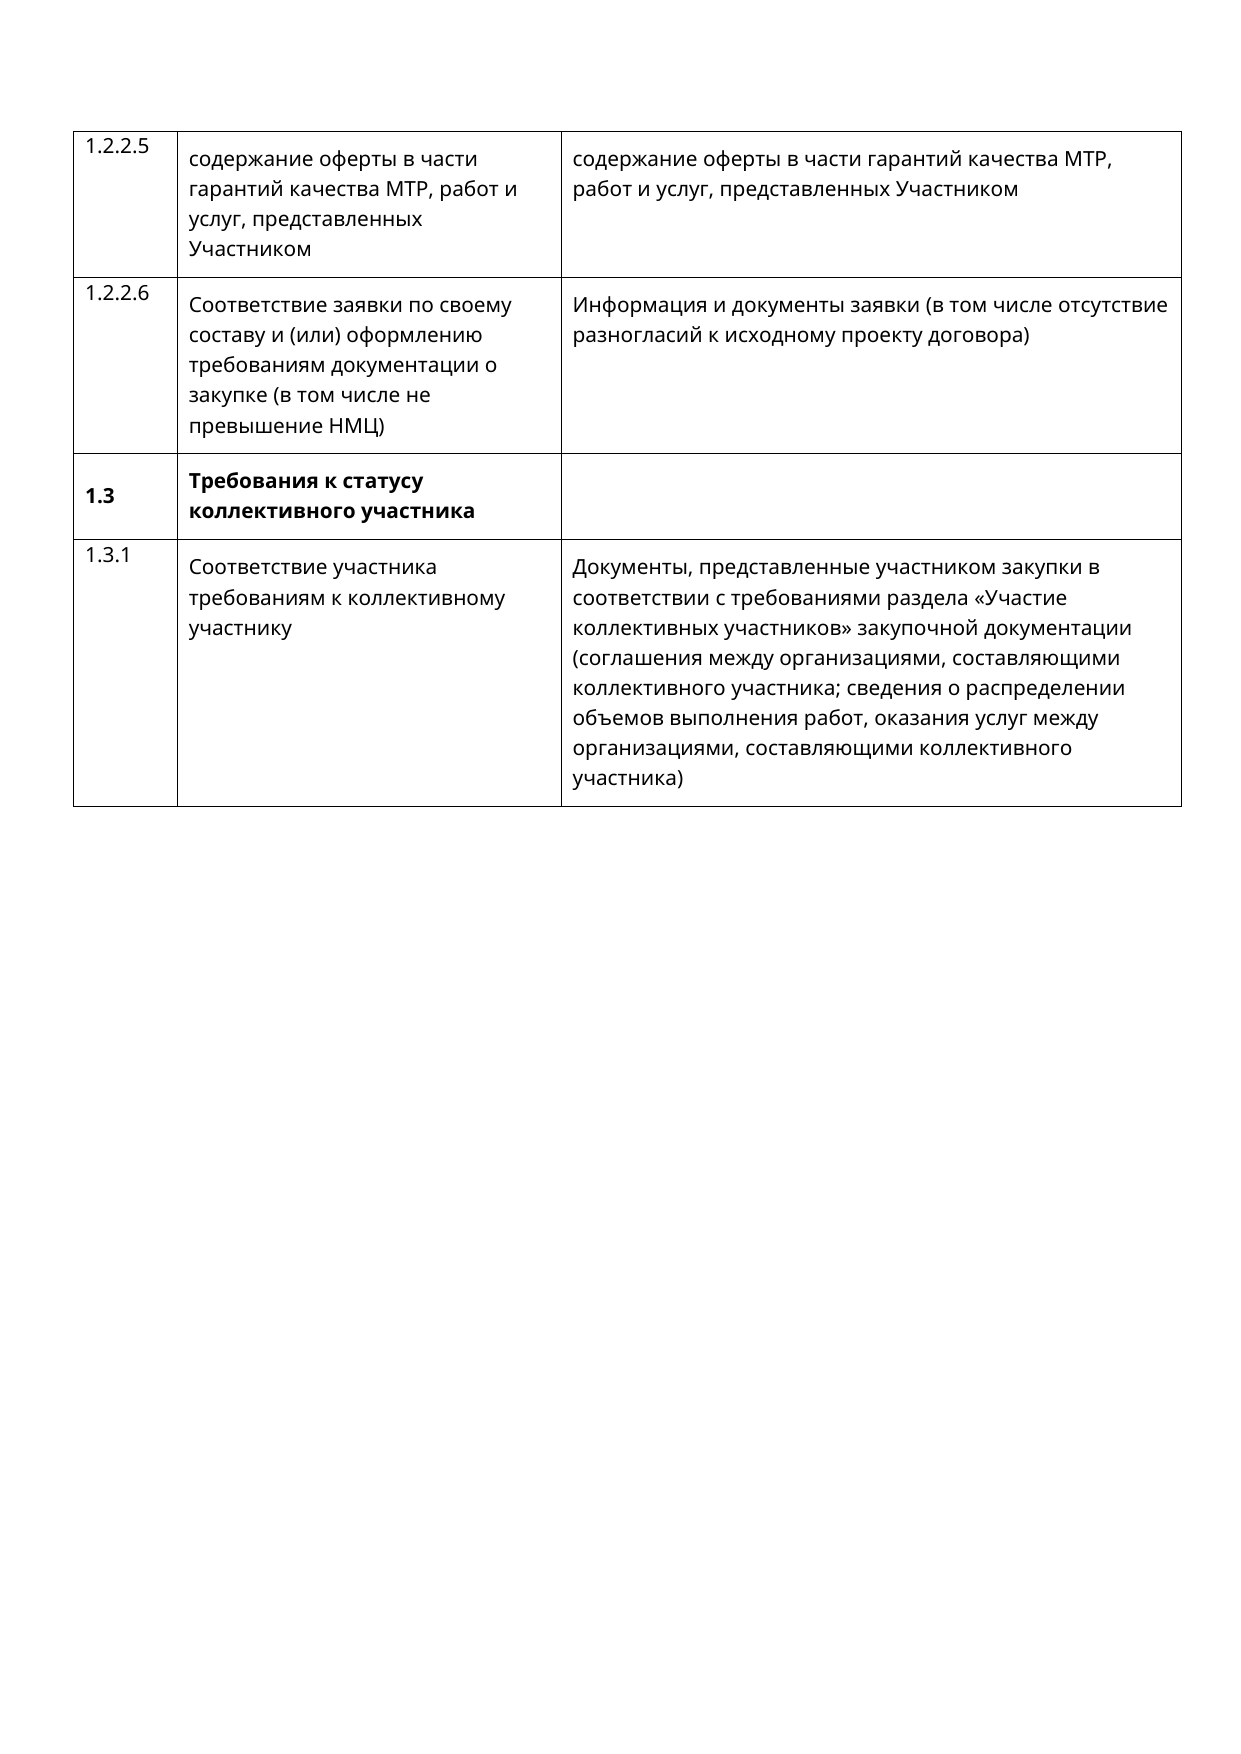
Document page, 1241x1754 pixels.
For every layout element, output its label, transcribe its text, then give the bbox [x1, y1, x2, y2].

table_cell Требования к статусу коллективного участника [178, 454, 561, 539]
table_cell 1.2.2.5 [74, 132, 177, 277]
table_cell Соответствие участника требованиям к коллективному участнику [178, 540, 561, 806]
table_cell Соответствие заявки по своему составу и (или) оформлению требованиям документации о закупке (в том числе не превышение НМЦ) [178, 278, 561, 453]
table_cell Документы, представленные участником закупки в соответствии с требованиями раздела «Участие коллективных участников» закупочной документации (соглашения между организациями, составляющими коллективного участника; сведения о распределении объемов выполнения работ, оказания услуг между организациями, составляющими коллективного участника) [562, 540, 1181, 806]
table_cell содержание оферты в части гарантий качества МТР, работ и услуг, представленных Участником [178, 132, 561, 277]
table_cell 1.3 [74, 454, 177, 539]
table_cell Информация и документы заявки (в том числе отсутствие разногласий к исходному проекту договора) [562, 278, 1181, 453]
table_cell содержание оферты в части гарантий качества МТР, работ и услуг, представленных Участником [562, 132, 1181, 277]
table_cell 1.3.1 [74, 540, 177, 806]
table_cell 1.2.2.6 [74, 278, 177, 453]
table_cell [562, 454, 1181, 539]
